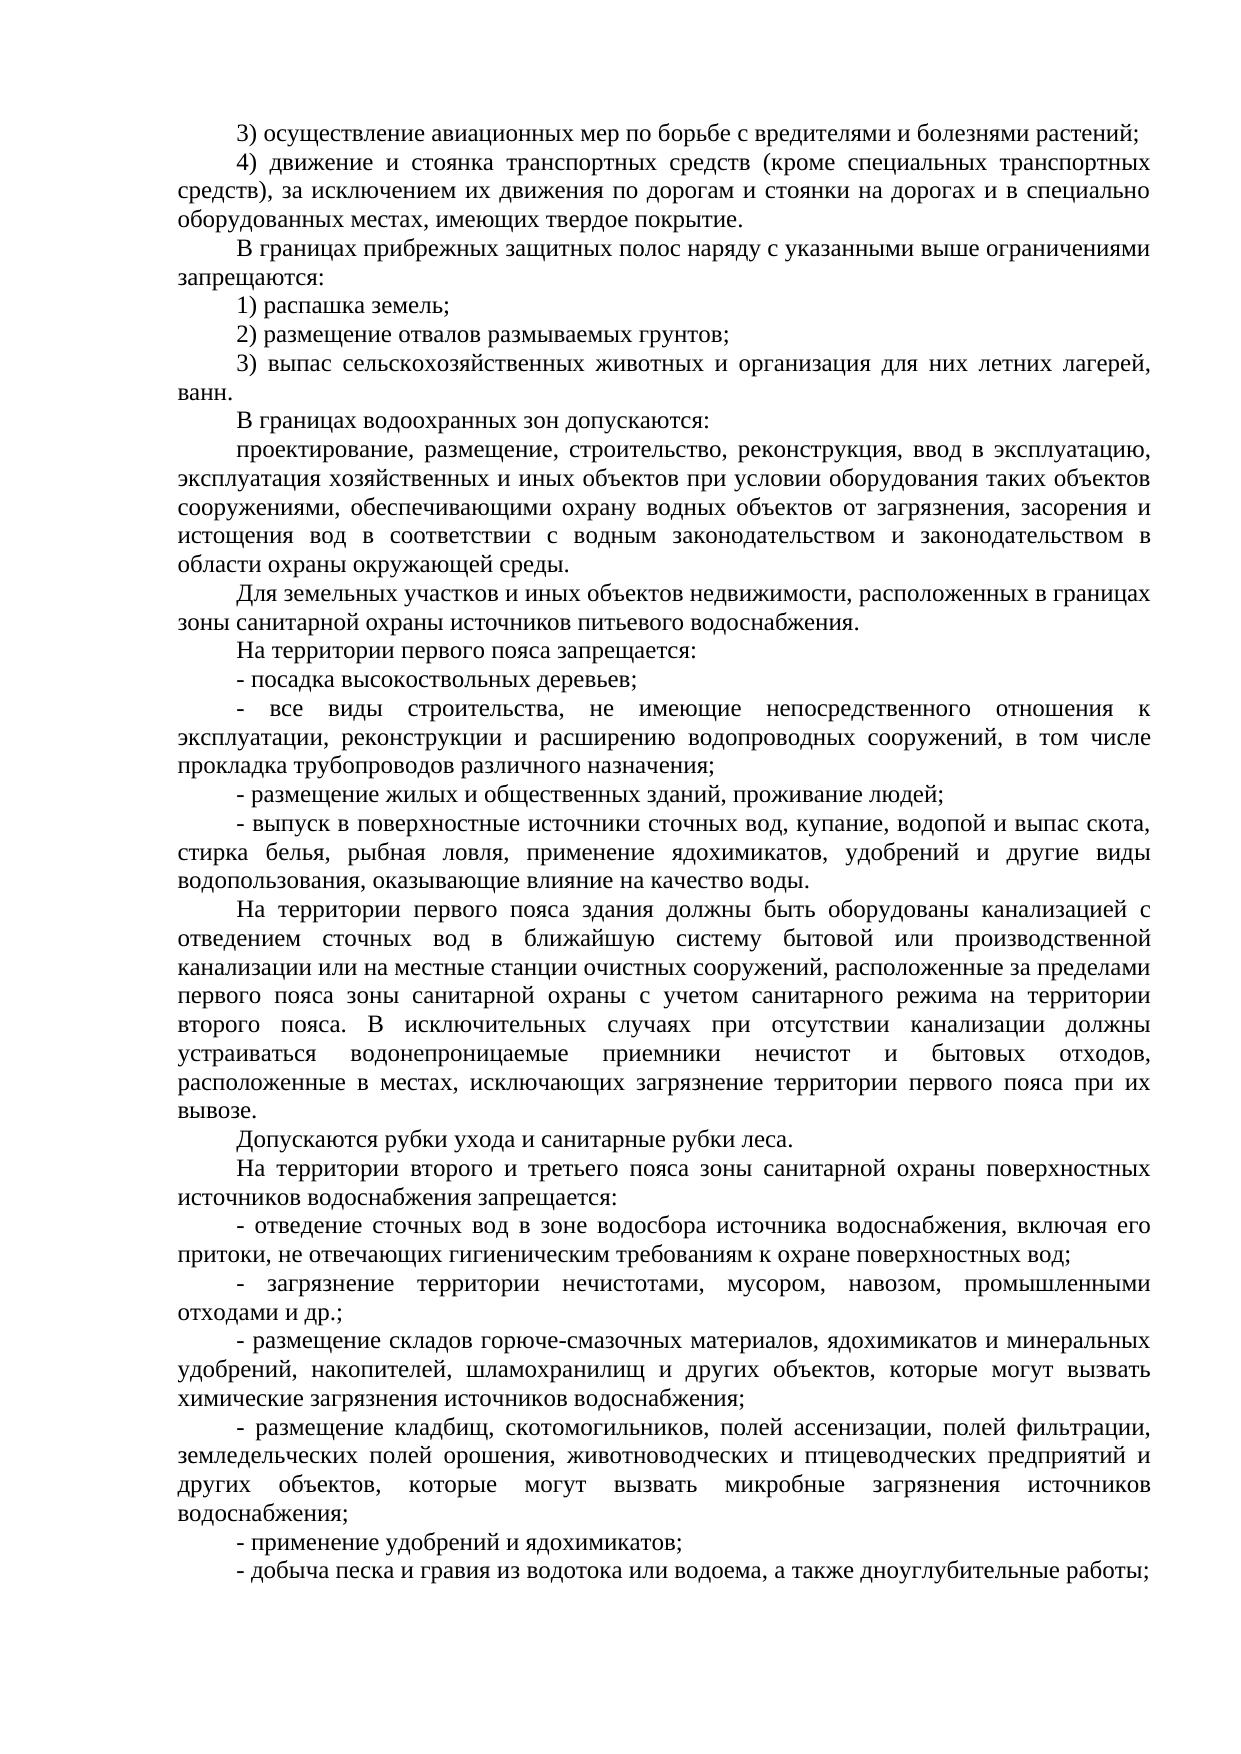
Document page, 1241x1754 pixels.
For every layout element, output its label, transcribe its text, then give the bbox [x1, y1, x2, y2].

text - все виды строительства, не имеющие непосредственного отношения к эксплуатации, реконструкции и расширению водопроводных сооружений, в том числе прокладка трубопроводов различного назначения; [177, 693, 1152, 779]
text 3) выпас сельскохозяйственных животных и организация для них летних лагерей, ванн. [177, 348, 1152, 406]
text Для земельных участков и иных объектов недвижимости, расположенных в границах зоны санитарной охраны источников питьевого водоснабжения. [177, 578, 1152, 636]
text - посадка высокоствольных деревьев; [177, 664, 1152, 693]
text На территории второго и третьего пояса зоны санитарной охраны поверхностных источников водоснабжения запрещается: [177, 1153, 1152, 1211]
text - размещение жилых и общественных зданий, проживание людей; [177, 779, 1152, 808]
text 3) осуществление авиационных мер по борьбе с вредителями и болезнями растений; [177, 118, 1152, 147]
text 4) движение и стоянка транспортных средств (кроме специальных транспортных средств), за исключением их движения по дорогам и стоянки на дорогах и в специально оборудованных местах, имеющих твердое покрытие. [177, 147, 1152, 233]
text - размещение складов горюче-смазочных материалов, ядохимикатов и минеральных удобрений, накопителей, шламохранилищ и других объектов, которые могут вызвать химические загрязнения источников водоснабжения; [177, 1326, 1152, 1412]
text На территории первого пояса запрещается: [177, 636, 1152, 664]
text - применение удобрений и ядохимикатов; [177, 1527, 1152, 1556]
text - отведение сточных вод в зоне водосбора источника водоснабжения, включая его притоки, не отвечающих гигиеническим требованиям к охране поверхностных вод; [177, 1211, 1152, 1268]
text - размещение кладбищ, скотомогильников, полей ассенизации, полей фильтрации, земледельческих полей орошения, животноводческих и птицеводческих предприятий и других объектов, которые могут вызвать микробные загрязнения источников водоснабжения; [177, 1412, 1152, 1527]
text проектирование, размещение, строительство, реконструкция, ввод в эксплуатацию, эксплуатация хозяйственных и иных объектов при условии оборудования таких объектов сооружениями, обеспечивающими охрану водных объектов от загрязнения, засорения и истощения вод в соответствии с водным законодательством и законодательством в области охраны окружающей среды. [177, 434, 1152, 578]
text В границах прибрежных защитных полос наряду с указанными выше ограничениями запрещаются: [177, 233, 1152, 291]
text - добыча песка и гравия из водотока или водоема, а также дноуглубительные работы; [177, 1556, 1152, 1584]
text На территории первого пояса здания должны быть оборудованы канализацией с отведением сточных вод в ближайшую систему бытовой или производственной канализации или на местные станции очистных сооружений, расположенные за пределами первого пояса зоны санитарной охраны с учетом санитарного режима на территории второго пояса. В исключительных случаях при отсутствии канализации должны устраиваться водонепроницаемые приемники нечистот и бытовых отходов, расположенные в местах, исключающих загрязнение территории первого пояса при их вывозе. [177, 894, 1152, 1124]
text - выпуск в поверхностные источники сточных вод, купание, водопой и выпас скота, стирка белья, рыбная ловля, применение ядохимикатов, удобрений и другие виды водопользования, оказывающие влияние на качество воды. [177, 808, 1152, 894]
text В границах водоохранных зон допускаются: [177, 406, 1152, 434]
text Допускаются рубки ухода и санитарные рубки леса. [177, 1124, 1152, 1153]
text 2) размещение отвалов размываемых грунтов; [177, 319, 1152, 348]
text - загрязнение территории нечистотами, мусором, навозом, промышленными отходами и др.; [177, 1268, 1152, 1326]
text 1) распашка земель; [177, 291, 1152, 319]
